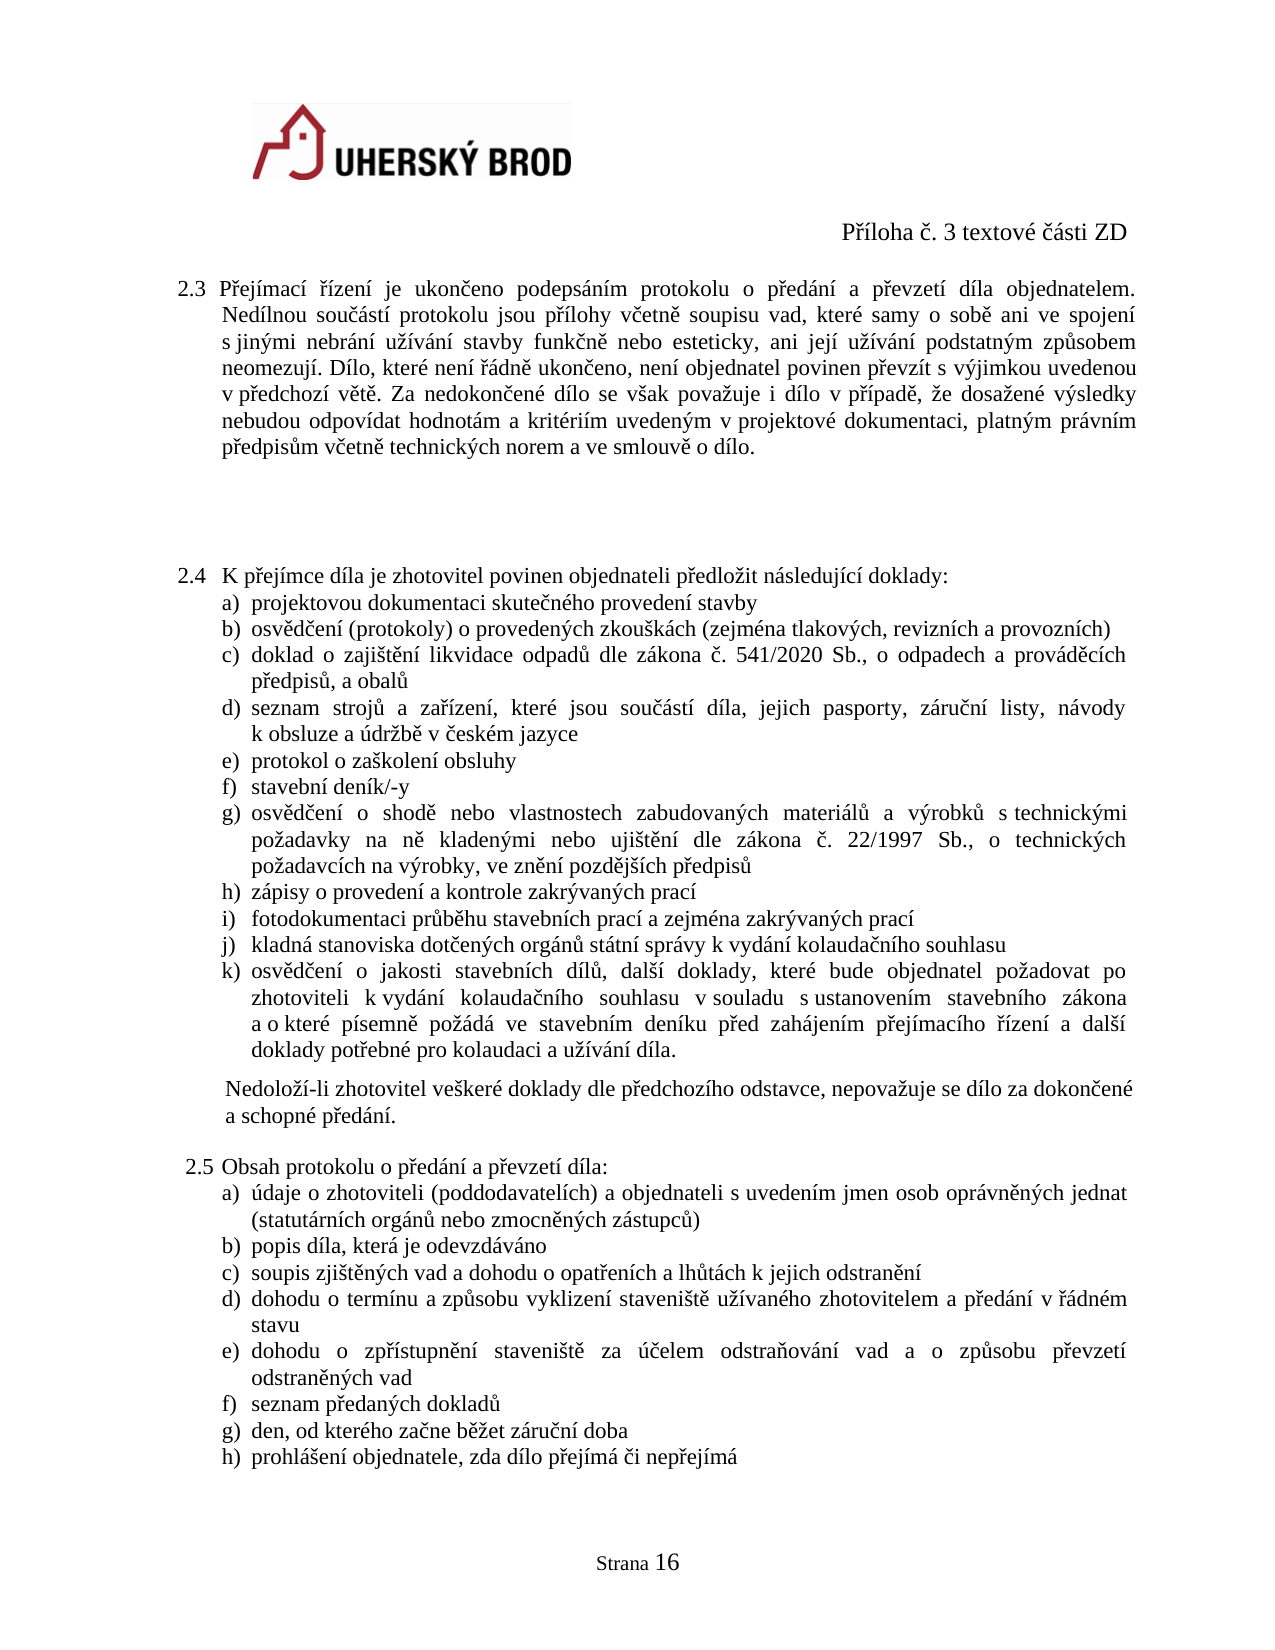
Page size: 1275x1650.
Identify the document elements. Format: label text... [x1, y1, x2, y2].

list údaje o zhotoviteli (poddodavatelích) a objednateli s uvedením jmen osob oprávněných jednat (statutárních orgánů nebo zmocněných zástupců) [222, 1179, 1127, 1232]
text Nedoloží-li zhotovitel veškeré doklady dle předchozího odstavce, nepovažuje se dílo za dokončené [148, 1075, 1137, 1102]
list protokol o zaškolení obsluhy [222, 747, 1127, 773]
list osvědčení o jakosti stavebních dílů, další doklady, které bude objednatel požadovat po zhotoviteli k vydání kolaudačního souhlasu v souladu s ustanovením stavebního zákona a o které písemně požádá ve stavebním deníku před zahájením přejímacího řízení a další doklady potřebné pro kolaudaci a užívání díla. [221, 957, 1127, 1063]
list kladná stanoviska dotčených orgánů státní správy k vydání kolaudačního souhlasu [222, 931, 1127, 957]
list popis díla, která je odevzdáváno [222, 1232, 1127, 1258]
text 2.5 Obsah protokolu o předání a převzetí díla: [177, 1153, 1137, 1179]
list prohlášení objednatele, zda dílo přejímá či nepřejímá [222, 1443, 1127, 1469]
list seznam předaných dokladů [222, 1390, 1127, 1417]
list dohodu o termínu a způsobu vyklizení staveniště užívaného zhotovitelem a předání v řádném stavu [222, 1285, 1127, 1338]
text a schopné předání. [148, 1102, 1137, 1128]
list osvědčení o shodě nebo vlastnostech zabudovaných materiálů a výrobků s technickými požadavky na ně kladenými nebo ujištění dle zákona č. 22/1997 Sb., o technických požadavcích na výrobky, ve znění pozdějších předpisů [222, 799, 1127, 878]
list den, od kterého začne běžet záruční doba [222, 1417, 1127, 1443]
list projektovou dokumentaci skutečného provedení stavby [222, 588, 1127, 615]
list doklad o zajištění likvidace odpadů dle zákona č. 541/2020 Sb., o odpadech a prováděcích předpisů, a obalů [222, 641, 1127, 694]
text 2.3 Přejímací řízení je ukončeno podepsáním protokolu o předání a převzetí díla objednatelem. Nedílnou součástí protokolu jsou přílohy včetně soupisu vad, které samy o sobě ani ve spojení s jinými nebrání užívání stavby funkčně nebo esteticky, ani její užívání podstatným způsobem neomezují. Dílo, které není řádně ukončeno, není objednatel povinen převzít s výjimkou uvedenou v předchozí větě. Za nedokončené dílo se však považuje i dílo v případě, že dosažené výsledky nebudou odpovídat hodnotám a kritériím uvedeným v projektové dokumentaci, platným právním předpisům včetně technických norem a ve smlouvě o dílo. [177, 275, 1137, 459]
list soupis zjištěných vad a dohodu o opatřeních a lhůtách k jejich odstranění [222, 1258, 1127, 1285]
list seznam strojů a zařízení, které jsou součástí díla, jejich pasporty, záruční listy, návody k obsluze a údržbě v českém jazyce [222, 694, 1127, 747]
list dohodu o zpřístupnění staveniště za účelem odstraňování vad a o způsobu převzetí odstraněných vad [222, 1338, 1127, 1390]
picture [252, 103, 571, 180]
text 2.4 K přejímce díla je zhotovitel povinen objednateli předložit následující doklady: [177, 562, 1127, 588]
list fotodokumentaci průběhu stavebních prací a zejména zakrývaných prací [222, 905, 1127, 931]
list stavební deník/-y [222, 773, 1127, 799]
list zápisy o provedení a kontrole zakrývaných prací [222, 878, 1127, 905]
list osvědčení (protokoly) o provedených zkouškách (zejména tlakových, revizních a provozních) [222, 615, 1127, 641]
